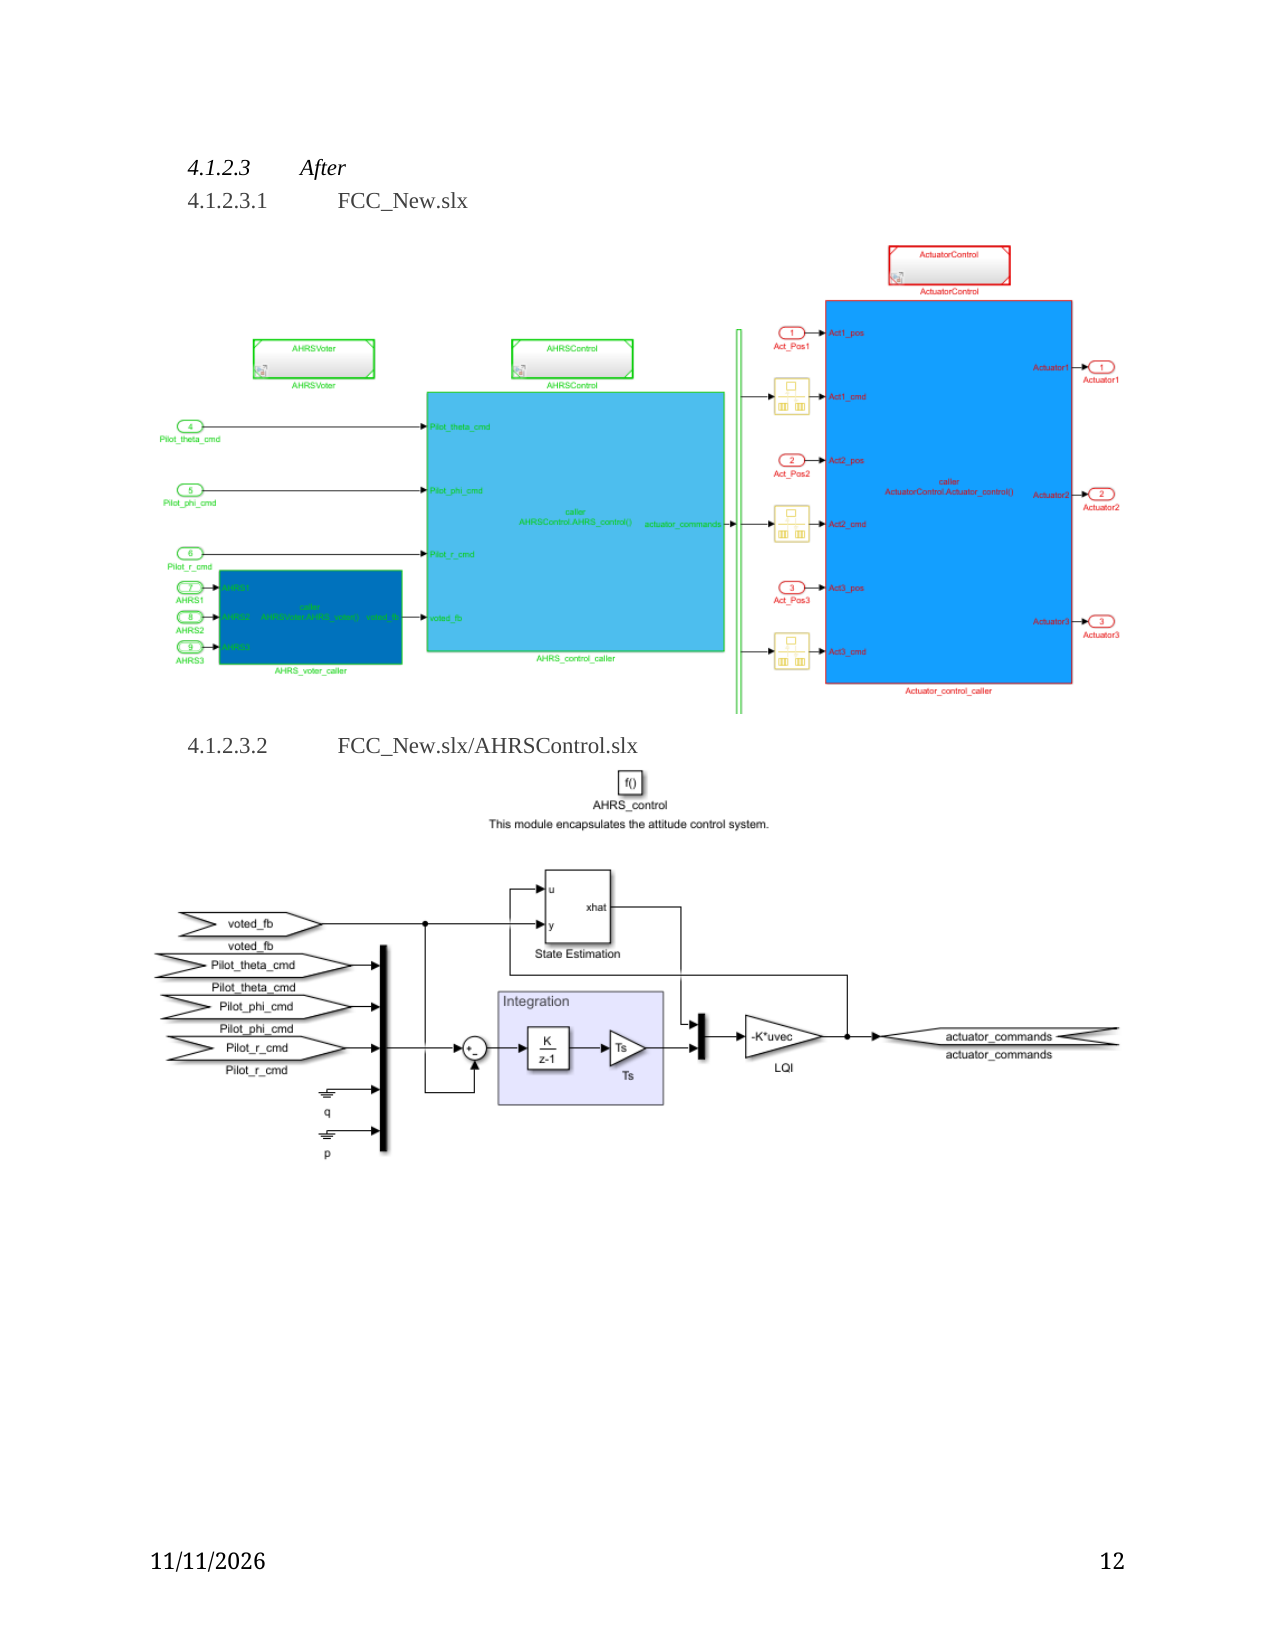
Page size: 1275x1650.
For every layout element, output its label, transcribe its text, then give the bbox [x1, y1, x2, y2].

subtitle FCC_New.slx/AHRSControl.slx [187, 732, 1125, 758]
subtitle FCC_New.slx [187, 187, 1125, 213]
picture [150, 760, 1125, 1176]
subtitle After [187, 154, 1125, 181]
picture [150, 215, 1125, 714]
